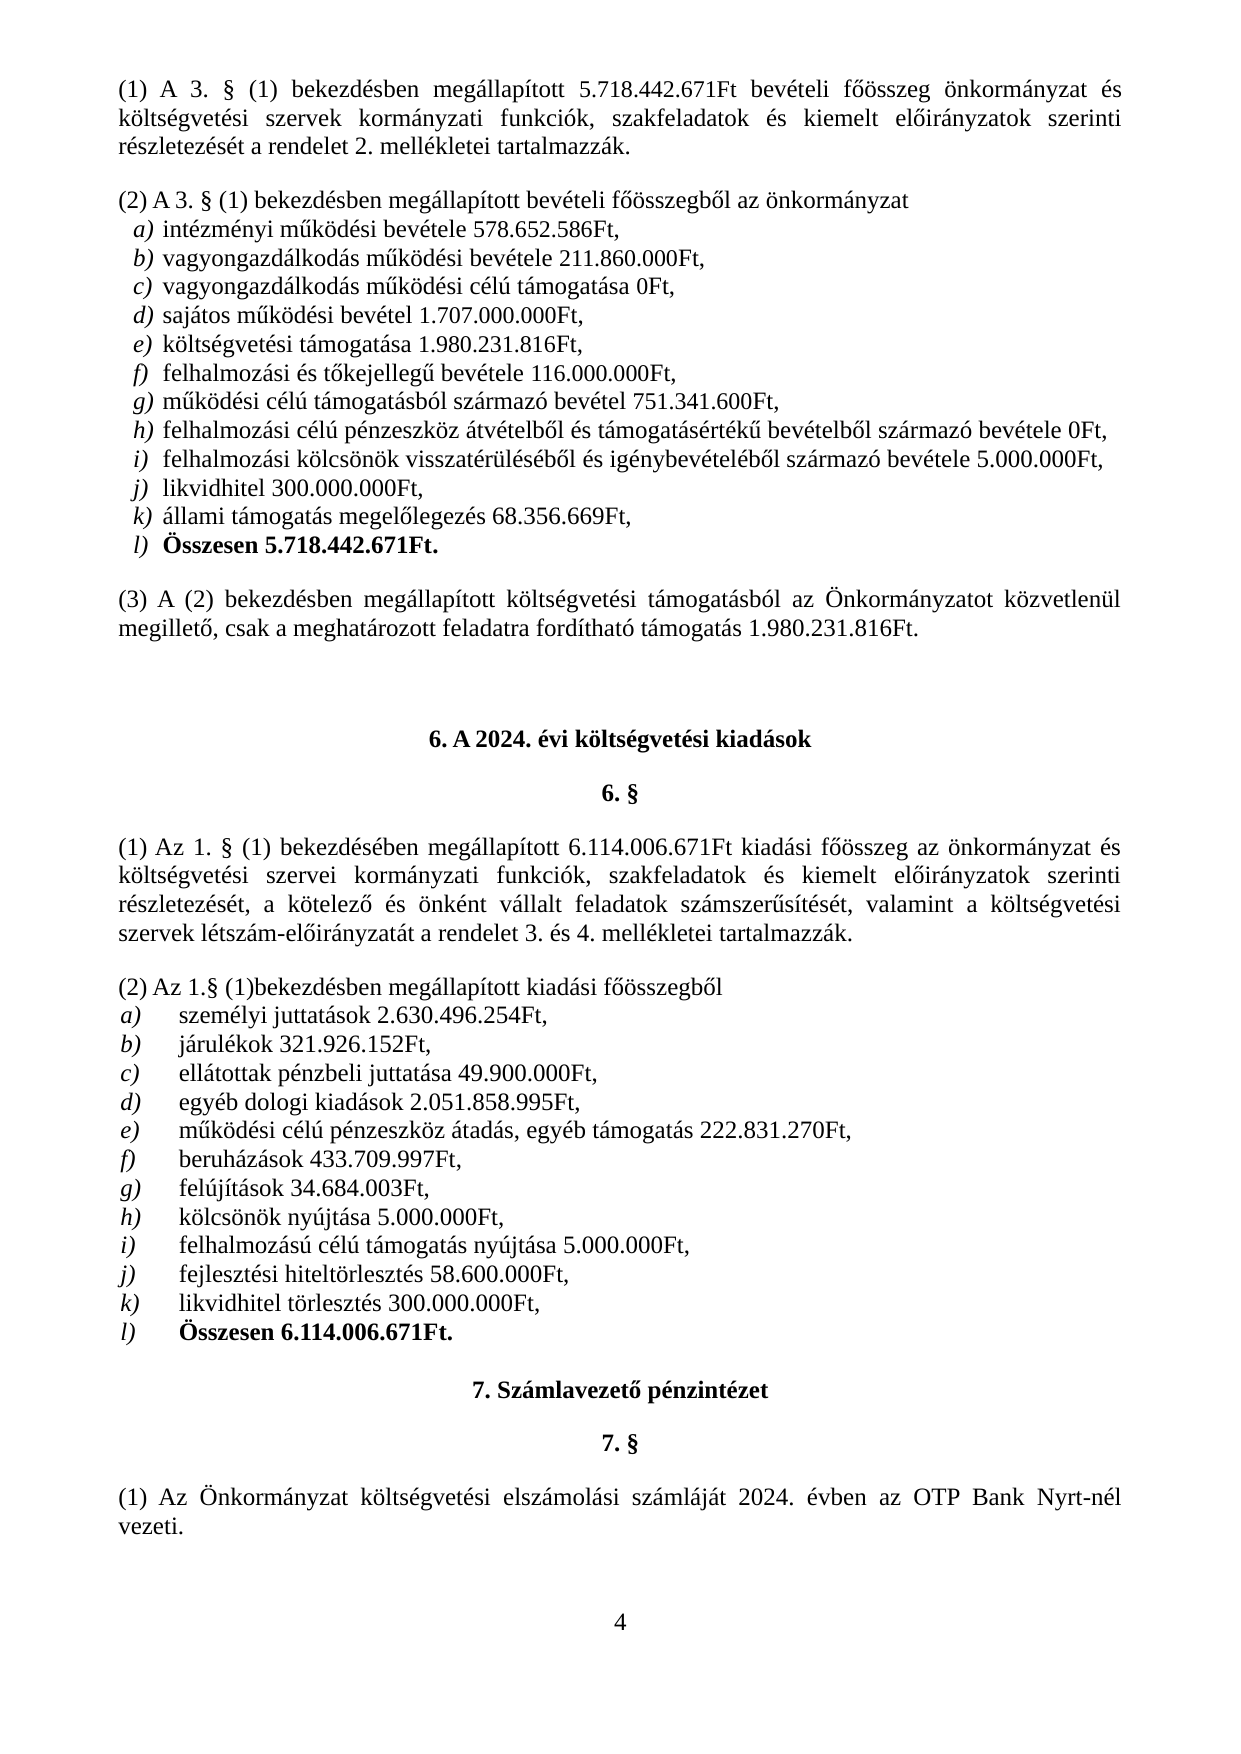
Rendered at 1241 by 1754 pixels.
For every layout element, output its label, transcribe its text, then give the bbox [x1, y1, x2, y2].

text b) vagyongazdálkodás működési bevétele 211.860.000Ft, [133, 243, 1122, 271]
text e) költségvetési támogatása 1.980.231.816Ft, [133, 329, 1122, 358]
text i) felhalmozású célú támogatás nyújtása 5.000.000Ft, [120, 1231, 1122, 1259]
text k) állami támogatás megelőlegezés 68.356.669Ft, [133, 501, 1122, 530]
text h) felhalmozási célú pénzeszköz átvételből és támogatásértékű bevételből származó bevétele 0Ft, [133, 415, 1122, 444]
text e) működési célú pénzeszköz átadás, egyéb támogatás 222.831.270Ft, [120, 1116, 1122, 1144]
text b) járulékok 321.926.152Ft, [120, 1029, 1122, 1058]
text h) kölcsönök nyújtása 5.000.000Ft, [120, 1202, 1122, 1231]
text (2) A 3. § (1) bekezdésben megállapított bevételi főösszegből az önkormányzat [118, 185, 1122, 214]
text 7. § [118, 1428, 1122, 1457]
text j) fejlesztési hiteltörlesztés 58.600.000Ft, [120, 1259, 1122, 1288]
text l) Összesen 6.114.006.671Ft. [120, 1317, 1122, 1346]
text (1) Az Önkormányzat költségvetési elszámolási számláját 2024. évben az OTP Bank Nyrt-nél vezeti. [118, 1482, 1122, 1540]
text j) likvidhitel 300.000.000Ft, [133, 473, 1122, 501]
text d) egyéb dologi kiadások 2.051.858.995Ft, [120, 1087, 1122, 1116]
text d) sajátos működési bevétel 1.707.000.000Ft, [133, 300, 1122, 329]
text k) likvidhitel törlesztés 300.000.000Ft, [120, 1288, 1122, 1317]
text a) személyi juttatások 2.630.496.254Ft, [120, 1001, 1122, 1029]
text (1) A 3. § (1) bekezdésben megállapított 5.718.442.671Ft bevételi főösszeg önkormányzat és költségvetési szervek kormányzati funkciók, szakfeladatok és kiemelt előirányzatok szerinti részletezését a rendelet 2. mellékletei tartalmazzák. [118, 74, 1122, 160]
text c) ellátottak pénzbeli juttatása 49.900.000Ft, [120, 1058, 1122, 1087]
text i) felhalmozási kölcsönök visszatérüléséből és igénybevételéből származó bevétele 5.000.000Ft, [133, 444, 1122, 473]
text a) intézményi működési bevétele 578.652.586Ft, [133, 214, 1122, 243]
text g) működési célú támogatásból származó bevétel 751.341.600Ft, [133, 386, 1122, 415]
text f) felhalmozási és tőkejellegű bevétele 116.000.000Ft, [133, 358, 1122, 386]
text (3) A (2) bekezdésben megállapított költségvetési támogatásból az Önkormányzatot közvetlenül megillető, csak a meghatározott feladatra fordítható támogatás 1.980.231.816Ft. [118, 584, 1122, 641]
text f) beruházások 433.709.997Ft, [120, 1144, 1122, 1173]
text 7. Számlavezető pénzintézet [118, 1375, 1122, 1403]
text 6. A 2024. évi költségvetési kiadások [118, 724, 1122, 753]
text c) vagyongazdálkodás működési célú támogatása 0Ft, [133, 271, 1122, 300]
text 6. § [118, 778, 1122, 807]
text (1) Az 1. § (1) bekezdésében megállapított 6.114.006.671Ft kiadási főösszeg az önkormányzat és költségvetési szervei kormányzati funkciók, szakfeladatok és kiemelt előirányzatok szerinti részletezését, a kötelező és önként vállalt feladatok számszerűsítését, valamint a költségvetési szervek létszám-előirányzatát a rendelet 3. és 4. mellékletei tartalmazzák. [118, 832, 1122, 947]
text g) felújítások 34.684.003Ft, [120, 1173, 1122, 1202]
text l) Összesen 5.718.442.671Ft. [133, 530, 1122, 559]
text (2) Az 1.§ (1)bekezdésben megállapított kiadási főösszegből [118, 972, 1122, 1001]
